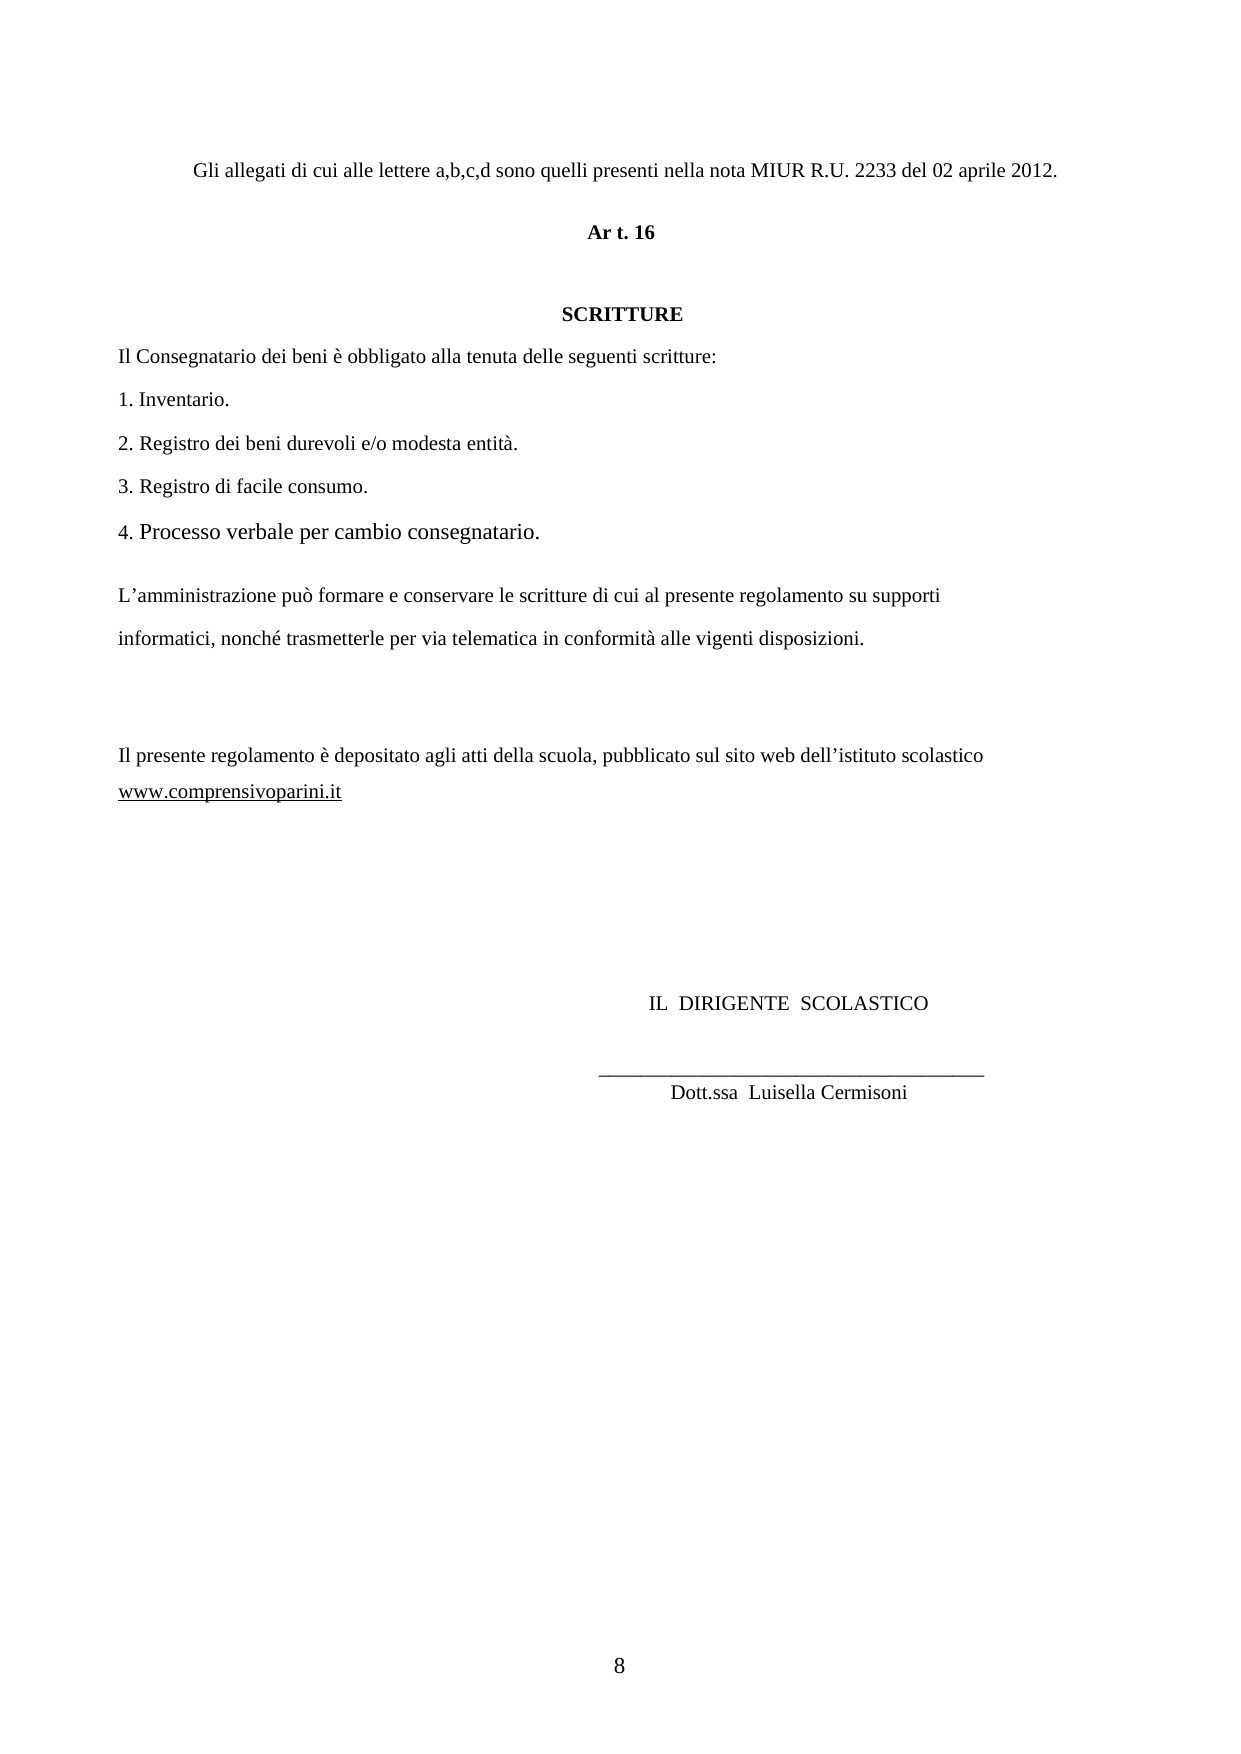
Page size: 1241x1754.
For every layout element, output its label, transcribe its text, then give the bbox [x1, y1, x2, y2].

subtitle Ar t. 16 [180, 219, 1061, 244]
list Registro di facile consumo. [118, 474, 873, 498]
text IL DIRIGENTE SCOLASTICO [106, 991, 1122, 1015]
text L’amministrazione può formare e conservare le scritture di cui al presente regolamento su supporti informatici, nonché trasmetterle per via telematica in conformità alle vigenti disposizioni. [118, 583, 955, 650]
text Gli allegati di cui alle lettere a,b,c,d sono quelli presenti nella nota MIUR R.U. 2233 del 02 aprile 2012. [190, 158, 1061, 182]
text Il Consegnatario dei beni è obbligato alla tenuta delle seguenti scritture: 1. Inventario. [118, 344, 719, 411]
text Il presente regolamento è depositato agli atti della scuola, pubblicato sul sito web dell’istituto scolastico www.comprensivoparini.it [118, 743, 1089, 803]
text _____________________________________ [106, 1055, 1122, 1079]
list Registro dei beni durevoli e/o modesta entità. [118, 431, 873, 455]
text Dott.ssa Luisella Cermisoni [106, 1080, 1134, 1104]
list Processo verbale per cambio consegnatario. [118, 518, 873, 544]
text SCRITTURE [560, 302, 685, 326]
